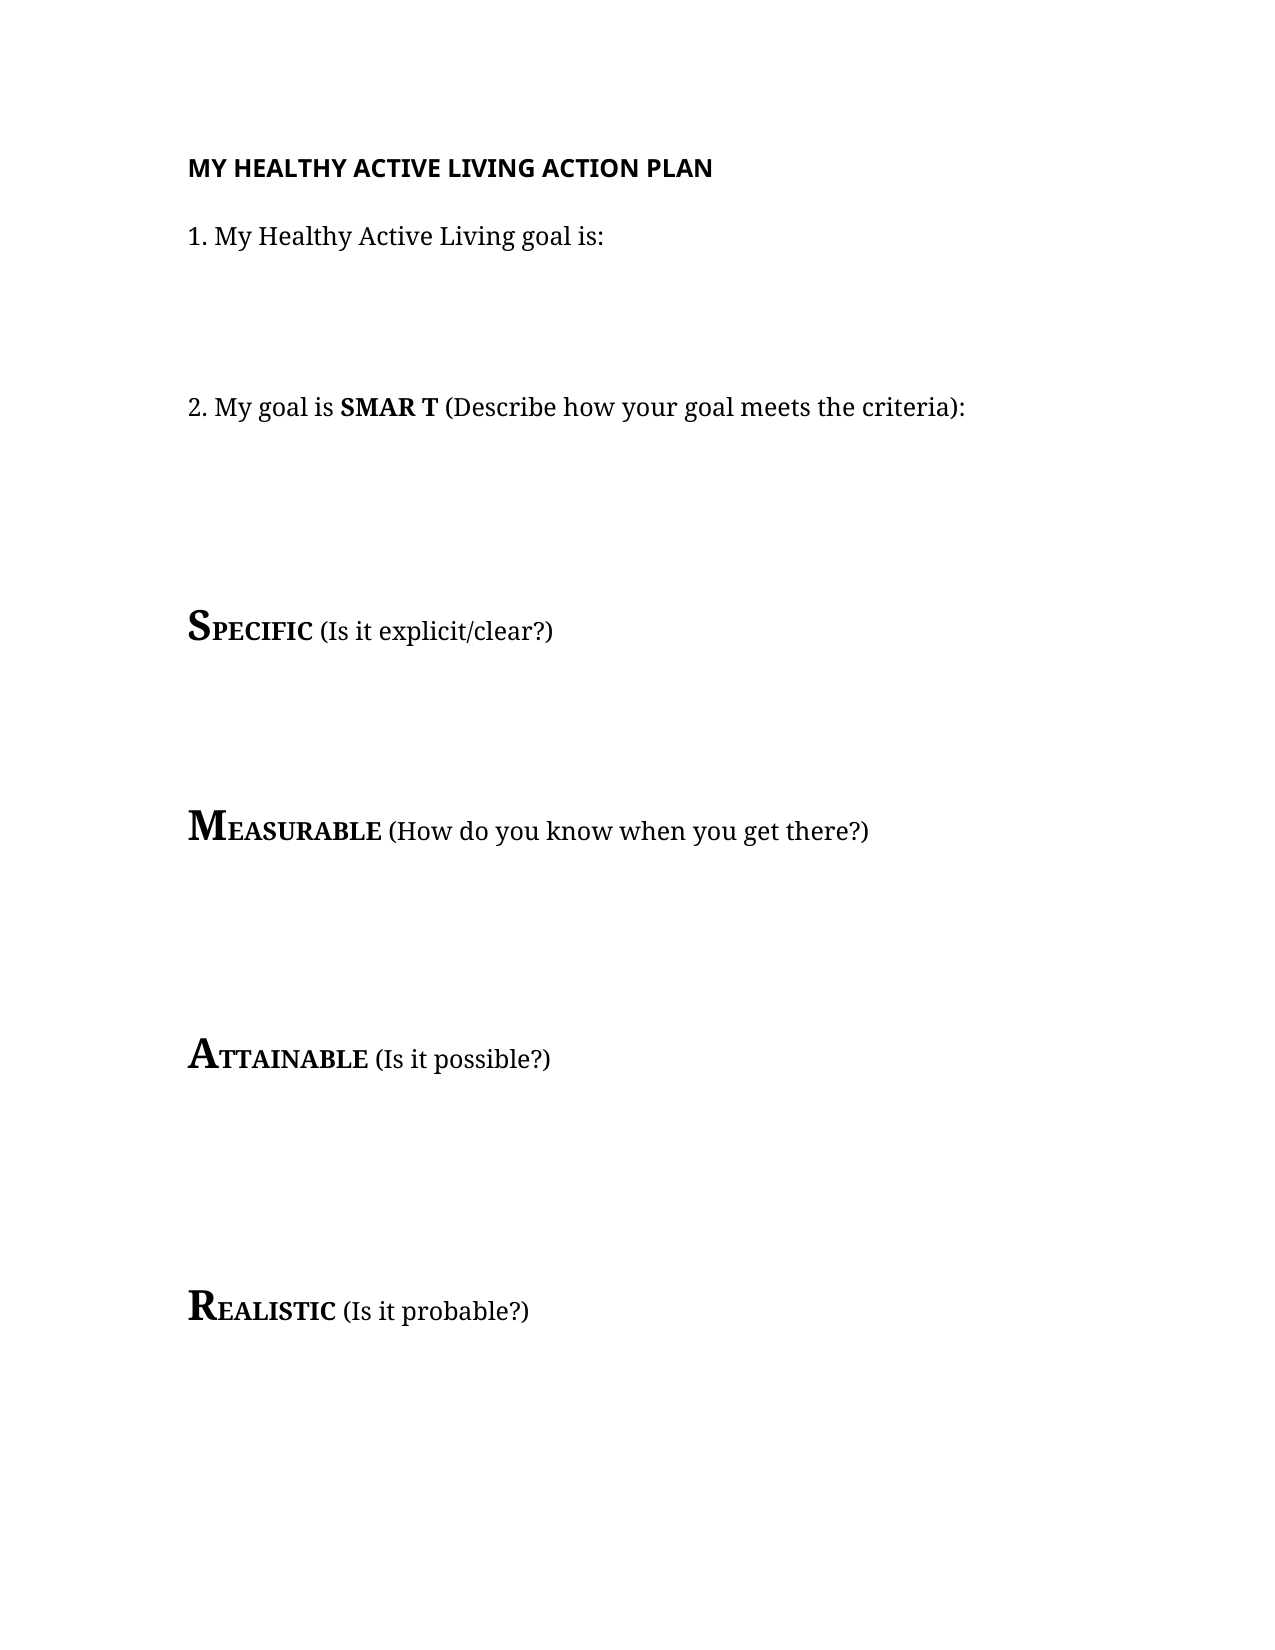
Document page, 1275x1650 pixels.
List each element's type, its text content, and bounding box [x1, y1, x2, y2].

text MEASURABLE (How do you know when you get there?) [187, 796, 1087, 852]
text MY HEALTHY ACTIVE LIVING ACTION PLAN [187, 150, 1087, 184]
text 2. My goal is SMAR T (Describe how your goal meets the criteria): [187, 390, 1087, 424]
text REALISTIC (Is it probable?) [187, 1276, 1087, 1333]
text ATTAINABLE (Is it possible?) [187, 1023, 1087, 1080]
text SPECIFIC (Is it explicit/clear?) [187, 596, 1087, 652]
text 1. My Healthy Active Living goal is: [187, 219, 1087, 253]
